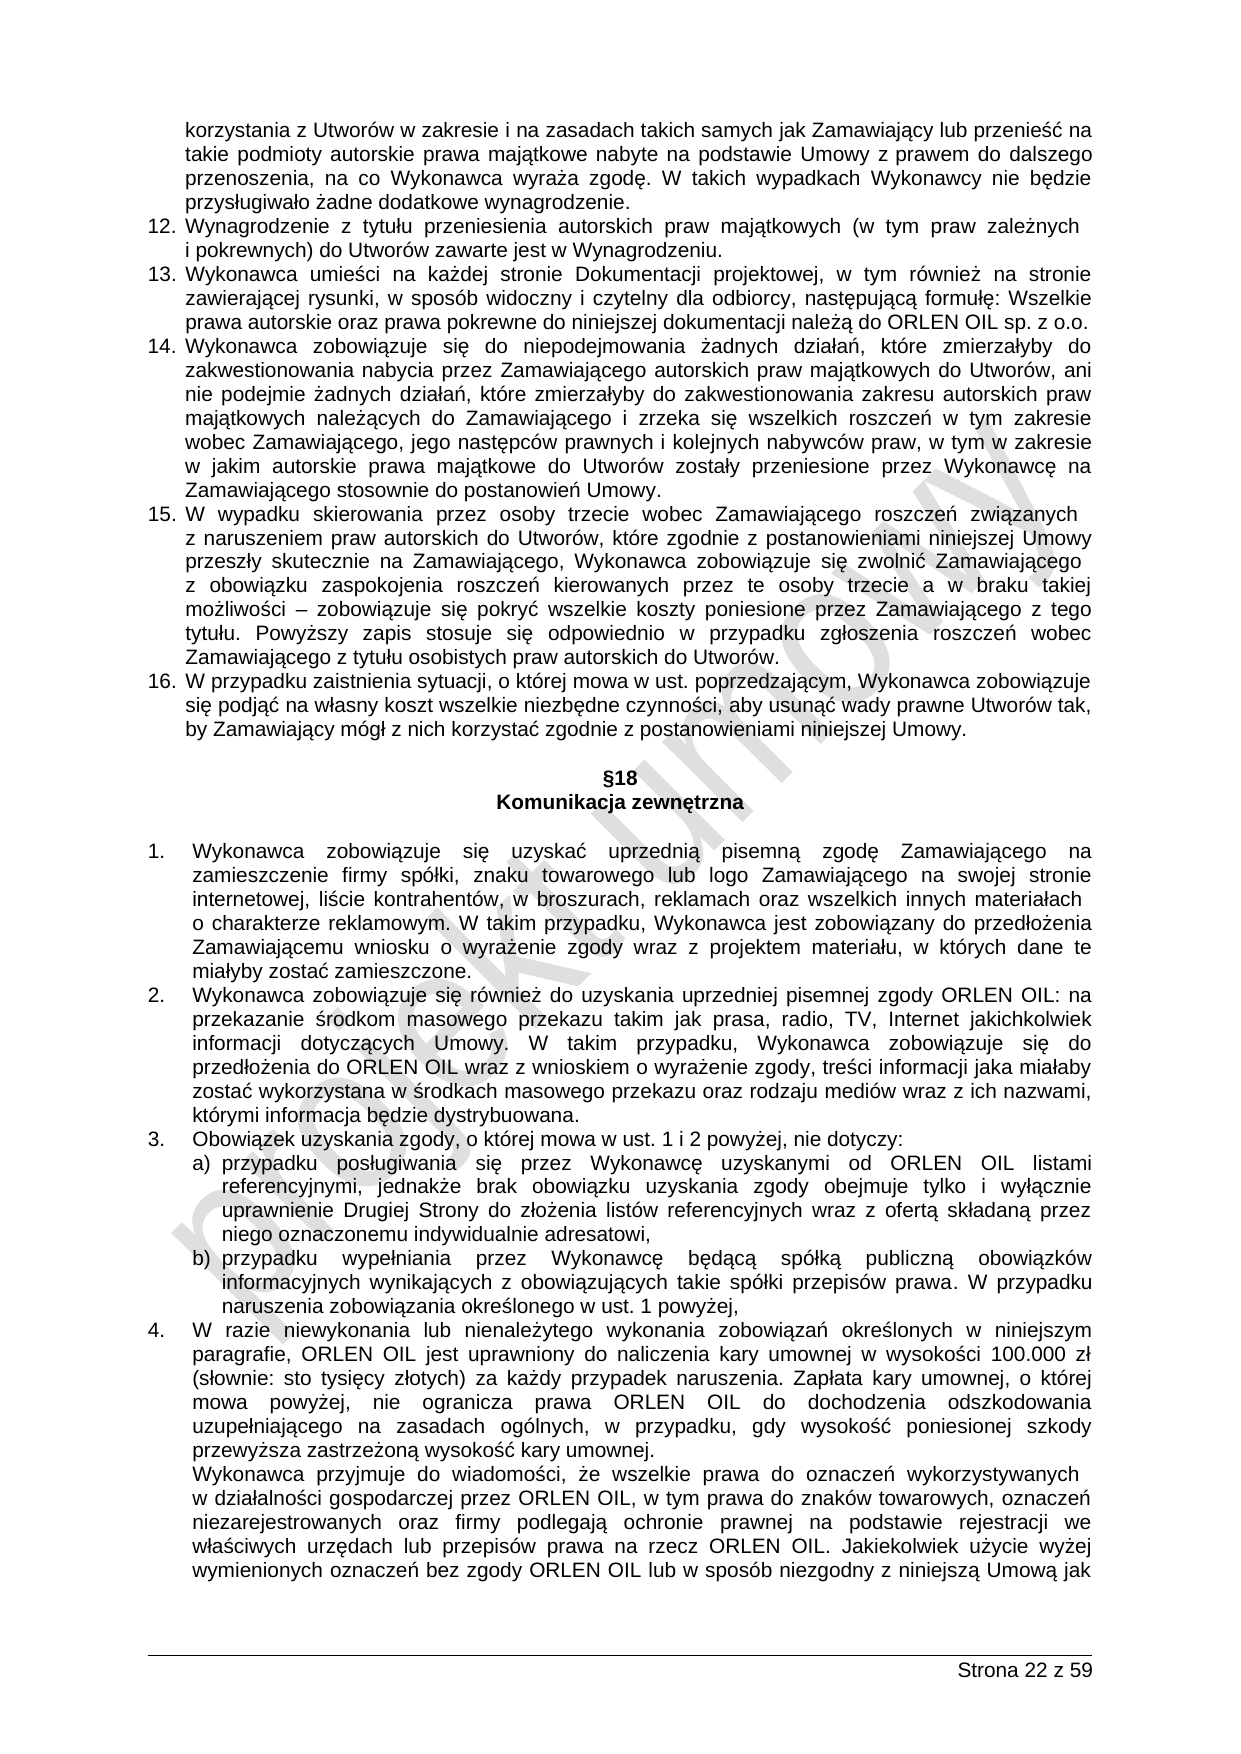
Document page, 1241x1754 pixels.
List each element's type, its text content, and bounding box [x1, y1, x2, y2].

list Wykonawca zobowiązuje się również do uzyskania uprzedniej pisemnej zgody ORLEN OIL: na przekazanie środkom masowego przekazu takim jak prasa, radio, TV, Internet jakichkolwiek informacji dotyczących Umowy. W takim przypadku, Wykonawca zobowiązuje się do przedłożenia do ORLEN OIL wraz z wnioskiem o wyrażenie zgody, treści informacji jaka miałaby zostać wykorzystana w środkach masowego przekazu oraz rodzaju mediów wraz z ich nazwami, którymi informacja będzie dystrybuowana. [148, 983, 1092, 1126]
list przypadku posługiwania się przez Wykonawcę uzyskanymi od ORLEN OIL listami referencyjnymi, jednakże brak obowiązku uzyskania zgody obejmuje tylko i wyłącznie uprawnienie Drugiej Strony do złożenia listów referencyjnych wraz z ofertą składaną przez niego oznaczonemu indywidualnie adresatowi, [192, 1150, 1092, 1246]
list W razie niewykonania lub nienależytego wykonania zobowiązań określonych w niniejszym paragrafie, ORLEN OIL jest uprawniony do naliczenia kary umownej w wysokości 100.000 zł (słownie: sto tysięcy złotych) za każdy przypadek naruszenia. Zapłata kary umownej, o której mowa powyżej, nie ogranicza prawa ORLEN OIL do dochodzenia odszkodowania uzupełniającego na zasadach ogólnych, w przypadku, gdy wysokość poniesionej szkody przewyższa zastrzeżoną wysokość kary umownej. [148, 1318, 1092, 1462]
list Wykonawca zobowiązuje się uzyskać uprzednią pisemną zgodę Zamawiającego na zamieszczenie firmy spółki, znaku towarowego lub logo Zamawiającego na swojej stronie internetowej, liście kontrahentów, w broszurach, reklamach oraz wszelkich innych materiałach o charakterze reklamowym. W takim przypadku, Wykonawca jest zobowiązany do przedłożenia Zamawiającemu wniosku o wyrażenie zgody wraz z projektem materiału, w których dane te miałyby zostać zamieszczone. [148, 839, 1092, 983]
list Wynagrodzenie z tytułu przeniesienia autorskich praw majątkowych (w tym praw zależnych i pokrewnych) do Utworów zawarte jest w Wynagrodzeniu. [147, 214, 1092, 262]
list Wykonawca zobowiązuje się do niepodejmowania żadnych działań, które zmierzałyby do zakwestionowania nabycia przez Zamawiającego autorskich praw majątkowych do Utworów, ani nie podejmie żadnych działań, które zmierzałyby do zakwestionowania zakresu autorskich praw majątkowych należących do Zamawiającego i zrzeka się wszelkich roszczeń w tym zakresie wobec Zamawiającego, jego następców prawnych i kolejnych nabywców praw, w tym w zakresie w jakim autorskie prawa majątkowe do Utworów zostały przeniesione przez Wykonawcę na Zamawiającego stosownie do postanowień Umowy. [147, 334, 1092, 501]
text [192, 1462, 1092, 1582]
list Obowiązek uzyskania zgody, o której mowa w ust. 1 i 2 powyżej, nie dotyczy: [148, 1126, 1092, 1150]
list przypadku wypełniania przez Wykonawcę będącą spółką publiczną obowiązków informacyjnych wynikających z obowiązujących takie spółki przepisów prawa. W przypadku naruszenia zobowiązania określonego w ust. 1 powyżej, [192, 1246, 1092, 1318]
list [147, 118, 1092, 214]
list W przypadku zaistnienia sytuacji, o której mowa w ust. poprzedzającym, Wykonawca zobowiązuje się podjąć na własny koszt wszelkie niezbędne czynności, aby usunąć wady prawne Utworów tak, by Zamawiający mógł z nich korzystać zgodnie z postanowieniami niniejszej Umowy. [148, 669, 1092, 741]
list W wypadku skierowania przez osoby trzecie wobec Zamawiającego roszczeń związanych z naruszeniem praw autorskich do Utworów, które zgodnie z postanowieniami niniejszej Umowy przeszły skutecznie na Zamawiającego, Wykonawca zobowiązuje się zwolnić Zamawiającego z obowiązku zaspokojenia roszczeń kierowanych przez te osoby trzecie a w braku takiej możliwości – zobowiązuje się pokryć wszelkie koszty poniesione przez Zamawiającego z tego tytułu. Powyższy zapis stosuje się odpowiednio w przypadku zgłoszenia roszczeń wobec Zamawiającego z tytułu osobistych praw autorskich do Utworów. [148, 501, 1092, 669]
subtitle §18 Komunikacja zewnętrzna [148, 766, 1092, 814]
list Wykonawca umieści na każdej stronie Dokumentacji projektowej, w tym również na stronie zawierającej rysunki, w sposób widoczny i czytelny dla odbiorcy, następującą formułę: Wszelkie prawa autorskie oraz prawa pokrewne do niniejszej dokumentacji należą do ORLEN OIL sp. z o.o. [148, 262, 1092, 334]
